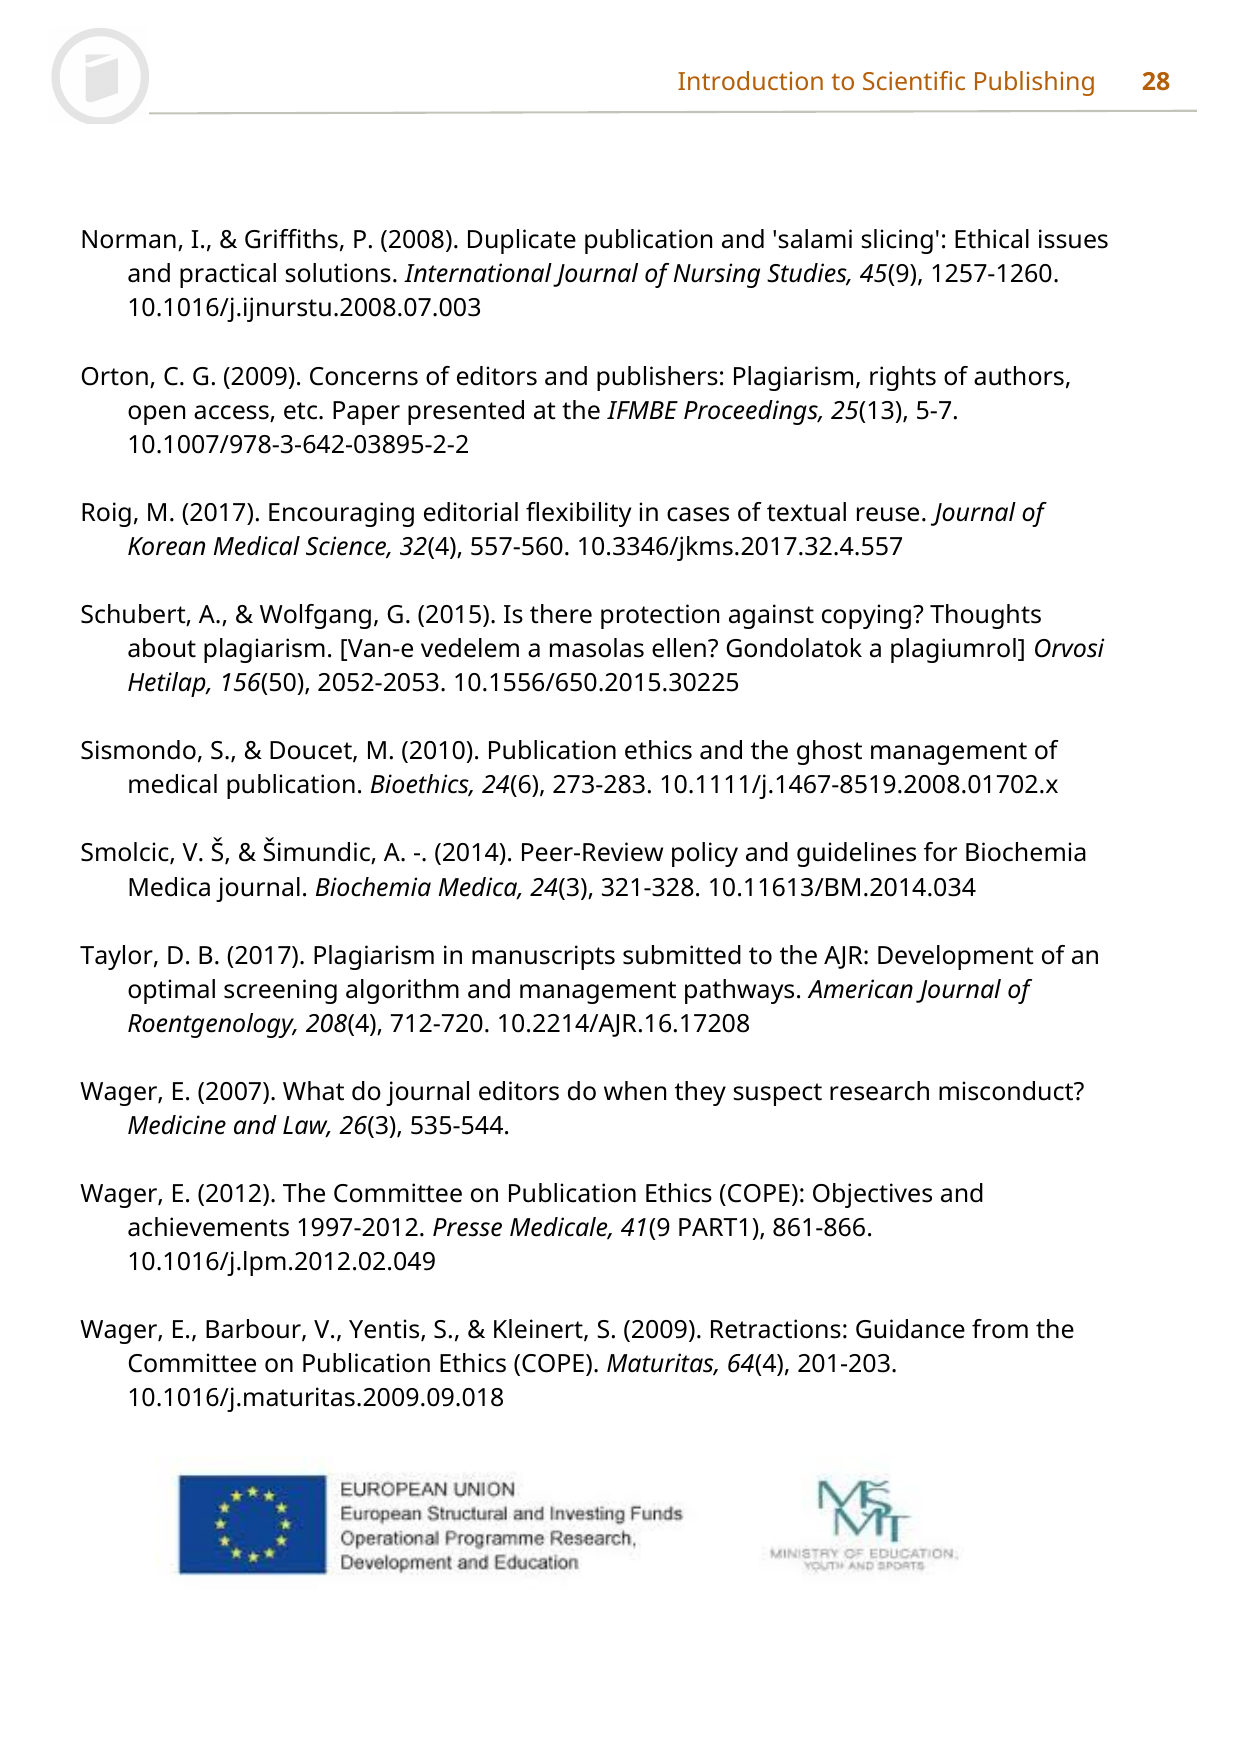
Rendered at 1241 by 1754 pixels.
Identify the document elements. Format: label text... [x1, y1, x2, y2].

text Sismondo, S., & Doucet, M. (2010). Publication ethics and the ghost management of medical publication. Bioethics, 24(6), 273-283. 10.1111/j.1467-8519.2008.01702.x [80, 733, 1111, 801]
text Norman, I., & Griffiths, P. (2008). Duplicate publication and 'salami slicing': Ethical issues and practical solutions. International Journal of Nursing Studies, 45(9), 1257-1260. 10.1016/j.ijnurstu.2008.07.003 [80, 222, 1111, 324]
text Smolcic, V. Š, & Šimundic, A. -. (2014). Peer-Review policy and guidelines for Biochemia Medica journal. Biochemia Medica, 24(3), 321-328. 10.11613/BM.2014.034 [80, 835, 1111, 903]
text Wager, E. (2012). The Committee on Publication Ethics (COPE): Objectives and achievements 1997-2012. Presse Medicale, 41(9 PART1), 861-866. 10.1016/j.lpm.2012.02.049 [80, 1176, 1111, 1278]
text Schubert, A., & Wolfgang, G. (2015). Is there protection against copying? Thoughts about plagiarism. [Van-e vedelem a masolas ellen? Gondolatok a plagiumrol] Orvosi Hetilap, 156(50), 2052-2053. 10.1556/650.2015.30225 [80, 597, 1111, 699]
text Wager, E. (2007). What do journal editors do when they suspect research misconduct? Medicine and Law, 26(3), 535-544. [80, 1073, 1111, 1142]
text Orton, C. G. (2009). Concerns of editors and publishers: Plagiarism, rights of authors, open access, etc. Paper presented at the IFMBE Proceedings, 25(13), 5-7. 10.1007/978-3-642-03895-2-2 [80, 358, 1111, 460]
text Wager, E., Barbour, V., Yentis, S., & Kleinert, S. (2009). Retractions: Guidance from the Committee on Publication Ethics (COPE). Maturitas, 64(4), 201-203. 10.1016/j.maturitas.2009.09.018 [80, 1312, 1111, 1414]
picture [127, 1428, 1001, 1623]
text Taylor, D. B. (2017). Plagiarism in manuscripts submitted to the AJR: Development of an optimal screening algorithm and management pathways. American Journal of Roentgenology, 208(4), 712-720. 10.2214/AJR.16.17208 [80, 937, 1111, 1039]
text Roig, M. (2017). Encouraging editorial flexibility in cases of textual reuse. Journal of Korean Medical Science, 32(4), 557-560. 10.3346/jkms.2017.32.4.557 [80, 494, 1111, 563]
